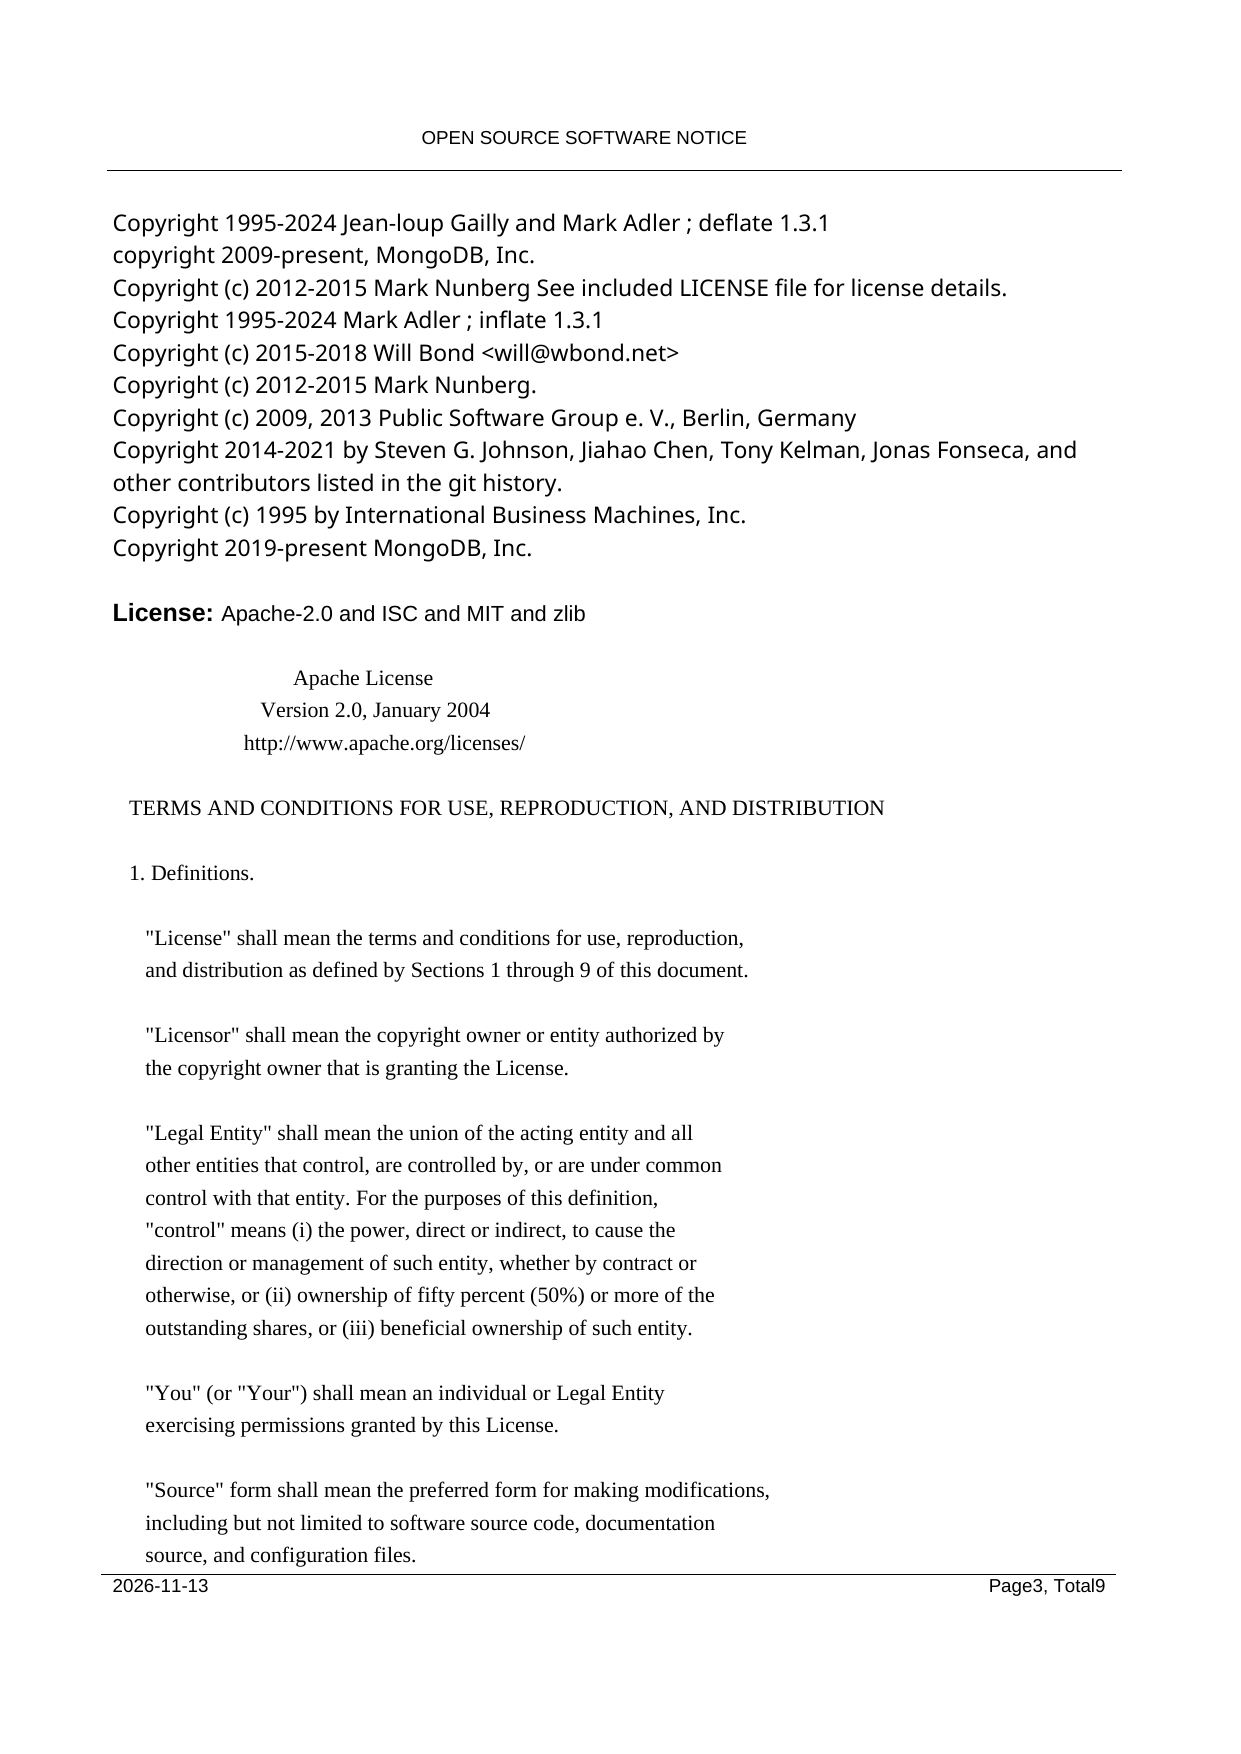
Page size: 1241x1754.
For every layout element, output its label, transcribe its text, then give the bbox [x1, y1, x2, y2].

text License: Apache-2.0 and ISC and MIT and zlib [112, 596, 1128, 629]
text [112, 629, 1128, 1571]
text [112, 206, 1128, 596]
